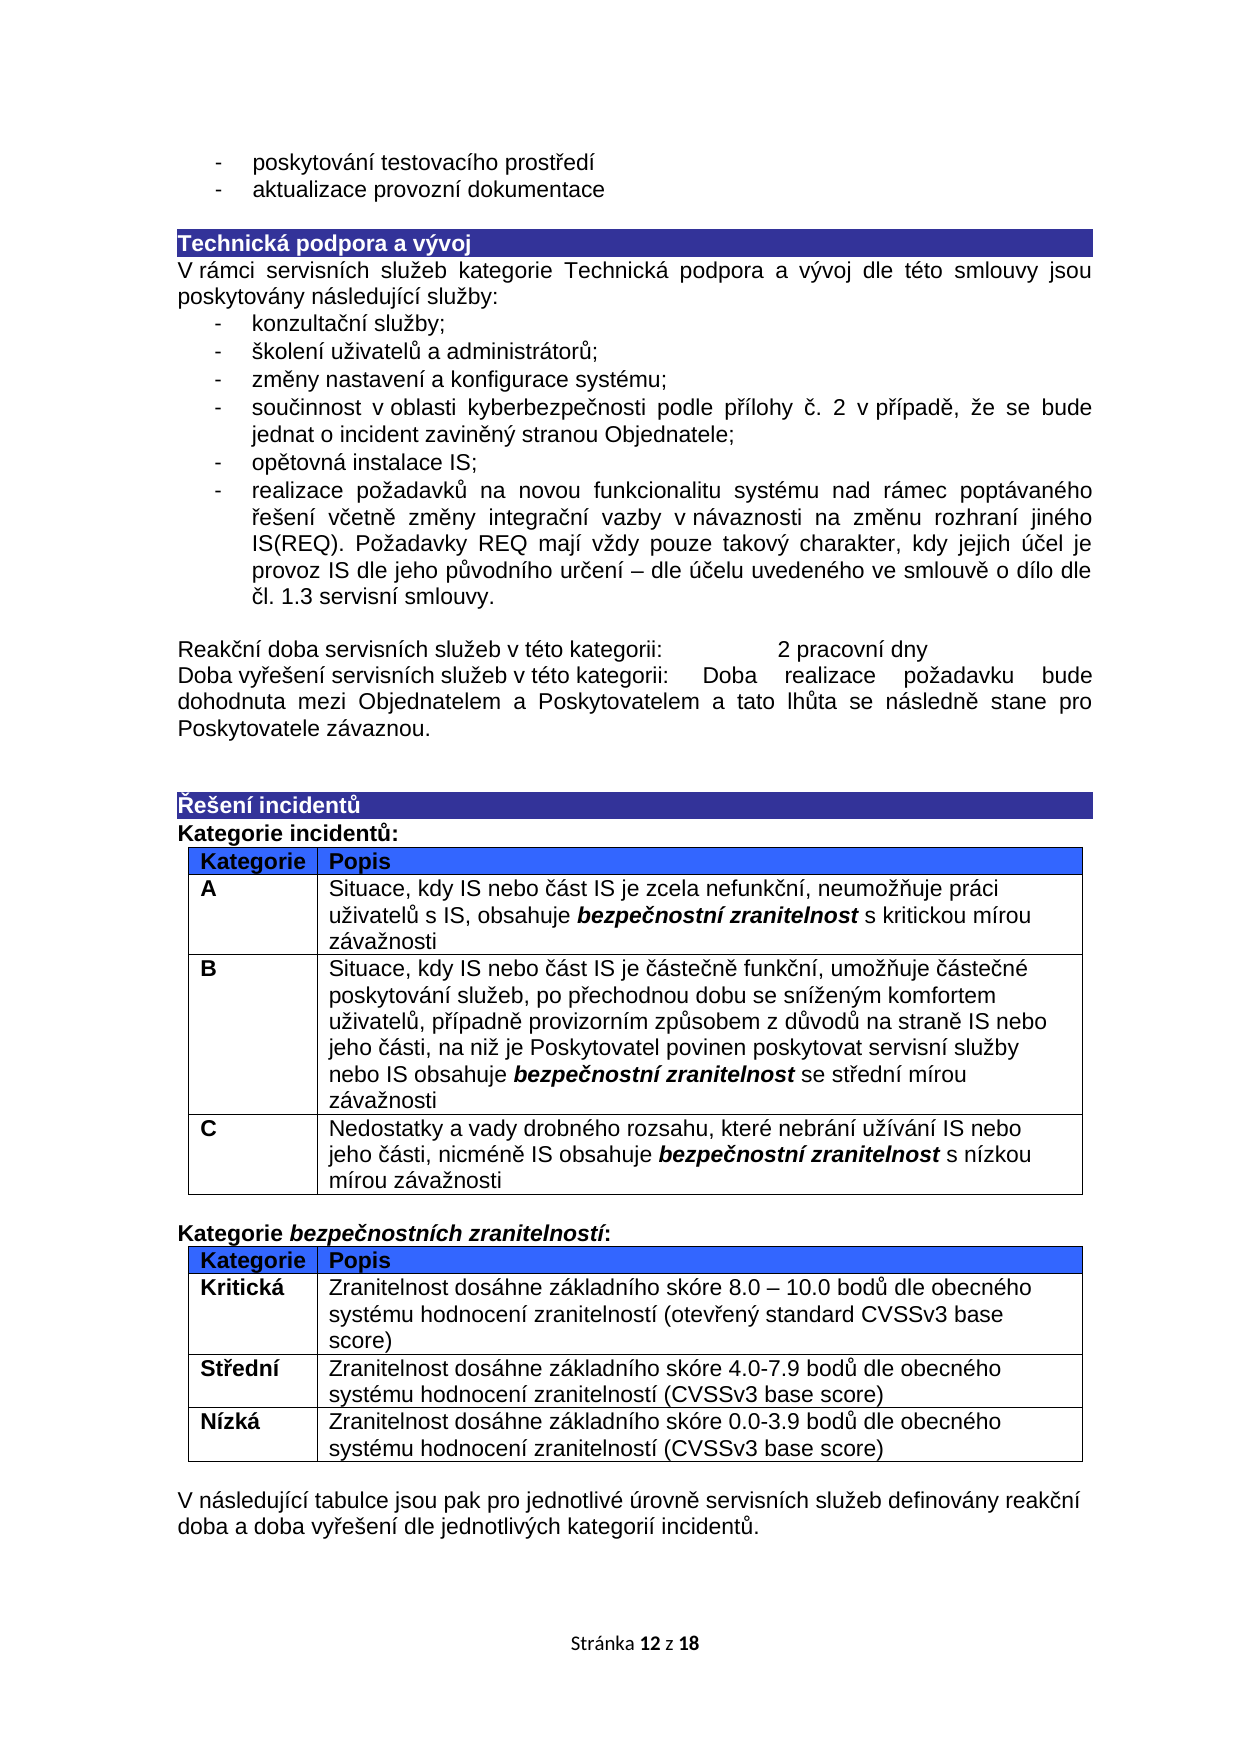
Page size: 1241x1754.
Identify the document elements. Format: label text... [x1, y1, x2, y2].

text Řešení incidentů [177, 792, 1093, 819]
table_cell Nedostatky a vady drobného rozsahu, které nebrání užívání IS nebo jeho části, nicméně IS obsahuje bezpečnostní zranitelnost s nízkou mírou závažnosti [318, 1115, 1082, 1193]
text V rámci servisních služeb kategorie Technická podpora a vývoj dle této smlouvy jsou poskytovány následující služby: [177, 257, 1093, 309]
table_cell Střední [189, 1355, 317, 1407]
list opětovná instalace IS; [214, 448, 1093, 476]
list realizace požadavků na novou funkcionalitu systému nad rámec poptávaného řešení včetně změny integrační vazby v návaznosti na změnu rozhraní jiného IS(REQ). Požadavky REQ mají vždy pouze takový charakter, kdy jejich účel je provoz IS dle jeho původního určení – dle účelu uvedeného ve smlouvě o dílo dle čl. 1.3 servisní smlouvy. [214, 476, 1093, 609]
table_cell Zranitelnost dosáhne základního skóre 0.0-3.9 bodů dle obecného systému hodnocení zranitelností (CVSSv3 base score) [318, 1408, 1082, 1461]
table_header Popis [318, 848, 1082, 874]
table_cell Nízká [189, 1408, 317, 1461]
table_header Kategorie [189, 1247, 317, 1273]
table_cell Zranitelnost dosáhne základního skóre 4.0-7.9 bodů dle obecného systému hodnocení zranitelností (CVSSv3 base score) [318, 1355, 1082, 1407]
text Reakční doba servisních služeb v této kategorii: 2 pracovní dny [177, 636, 1093, 662]
text Technická podpora a vývoj [177, 229, 1093, 257]
table_cell Situace, kdy IS nebo část IS je částečně funkční, umožňuje částečné poskytování služeb, po přechodnou dobu se sníženým komfortem uživatelů, případně provizorním způsobem z důvodů na straně IS nebo jeho části, na niž je Poskytovatel povinen poskytovat servisní služby nebo IS obsahuje bezpečnostní zranitelnost se střední mírou závažnosti [318, 955, 1082, 1113]
list aktualizace provozní dokumentace [215, 176, 1093, 204]
table_cell C [189, 1115, 317, 1193]
table_cell B [189, 955, 317, 1113]
list změny nastavení a konfigurace systému; [214, 365, 1093, 393]
text Kategorie incidentů: [177, 819, 1093, 847]
table_cell A [189, 875, 317, 954]
list školení uživatelů a administrátorů; [214, 337, 1093, 365]
table_cell Zranitelnost dosáhne základního skóre 8.0 – 10.0 bodů dle obecného systému hodnocení zranitelností (otevřený standard CVSSv3 base score) [318, 1274, 1082, 1353]
list konzultační služby; [214, 309, 1093, 337]
list součinnost v oblasti kyberbezpečnosti podle přílohy č. 2 v případě, že se bude jednat o incident zaviněný stranou Objednatele; [214, 393, 1093, 448]
text V následující tabulce jsou pak pro jednotlivé úrovně servisních služeb definovány reakční doba a doba vyřešení dle jednotlivých kategorií incidentů. [177, 1487, 1093, 1540]
table_cell Kritická [189, 1274, 317, 1353]
table_header Popis [318, 1247, 1082, 1273]
text Kategorie bezpečnostních zranitelností: [177, 1219, 1093, 1246]
text Doba vyřešení servisních služeb v této kategorii: Doba realizace požadavku bude dohodnuta mezi Objednatelem a Poskytovatelem a tato lhůta se následně stane pro Poskytovatele závaznou. [177, 662, 1093, 741]
list poskytování testovacího prostředí [215, 148, 1093, 176]
table_header Kategorie [189, 848, 317, 874]
table_cell Situace, kdy IS nebo část IS je zcela nefunkční, neumožňuje práci uživatelů s IS, obsahuje bezpečnostní zranitelnost s kritickou mírou závažnosti [318, 875, 1082, 954]
